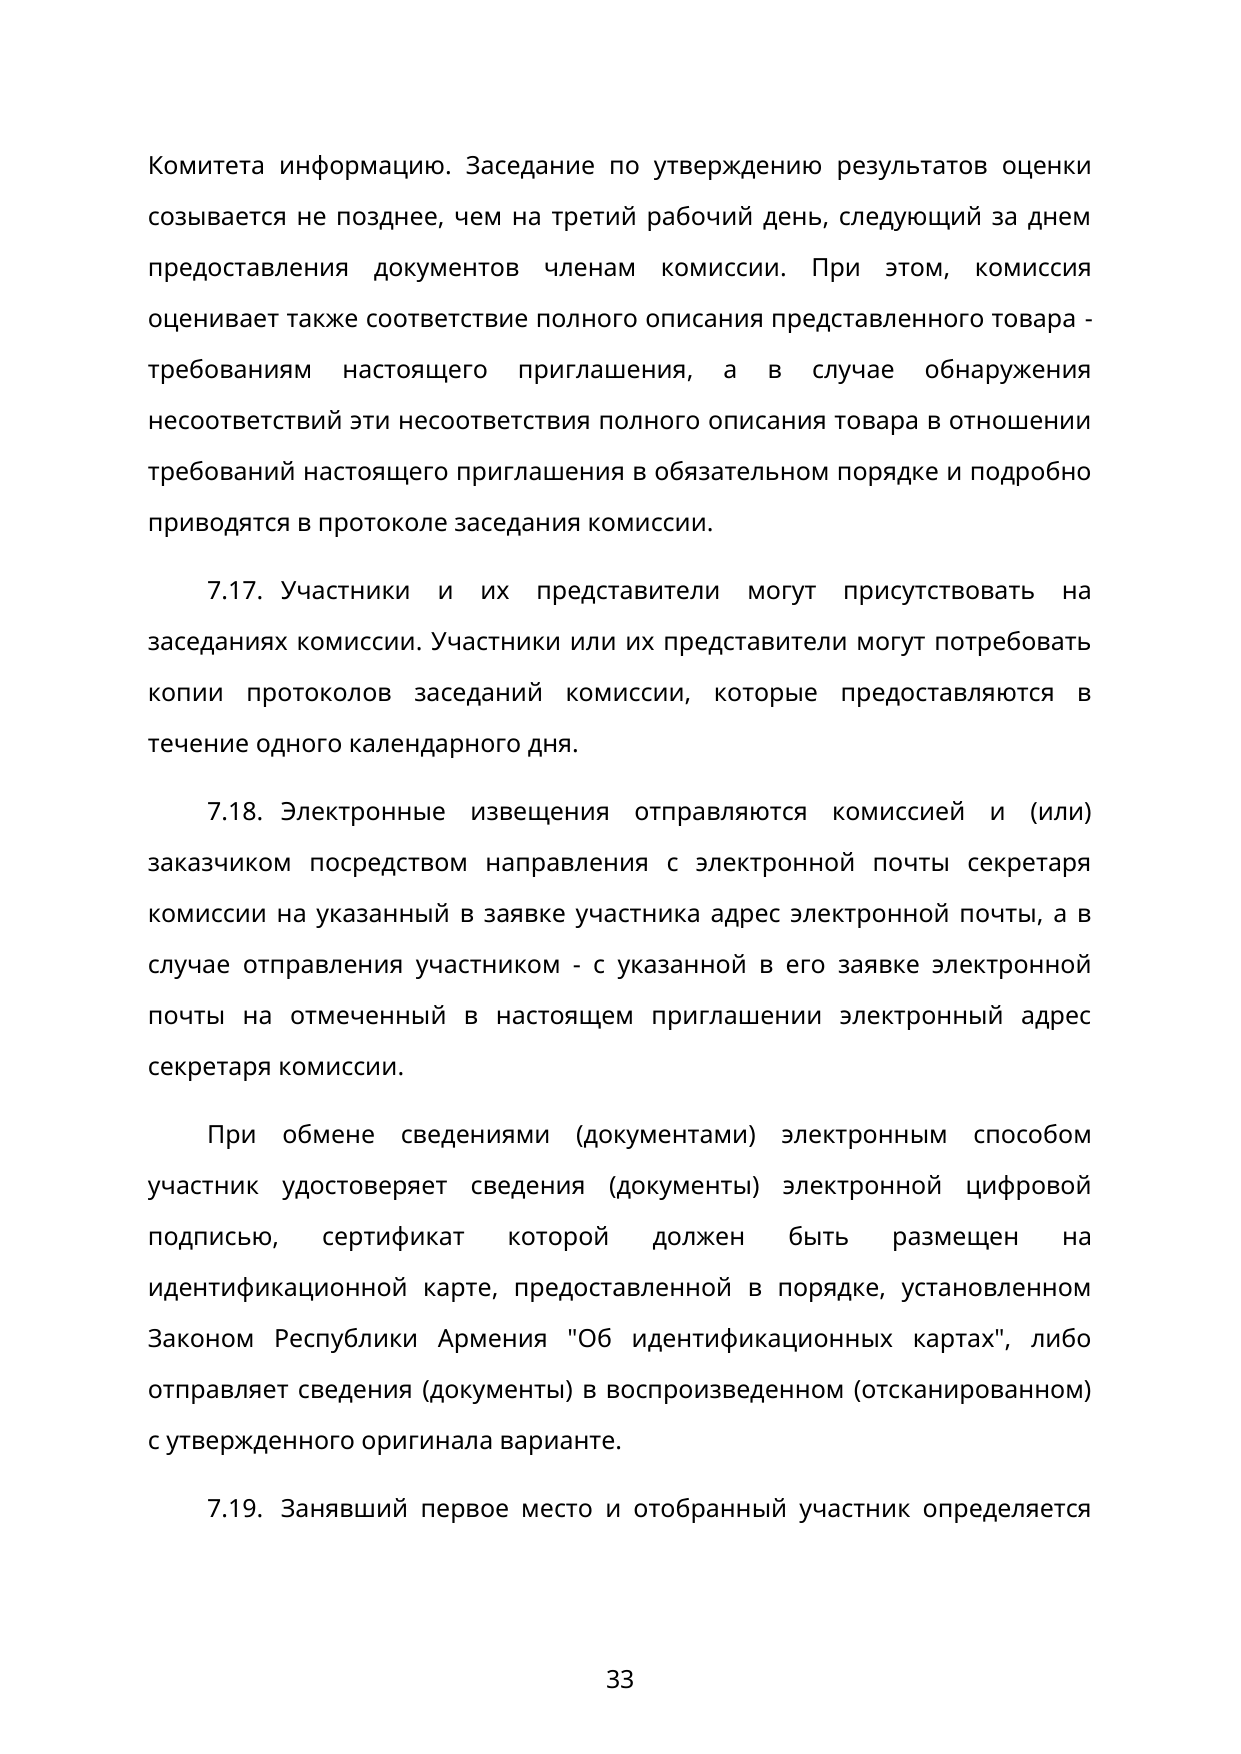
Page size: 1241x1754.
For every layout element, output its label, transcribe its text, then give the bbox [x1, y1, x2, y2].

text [148, 1490, 1092, 1524]
text 7.18. Электронные извещения отправляются комиссией и (или) заказчиком посредством направления с электронной почты секретаря комиссии на указанный в заявке участника адрес электронной почты, а в случае отправления участником - с указанной в его заявке электронной почты на отмеченный в настоящем приглашении электронный адрес секретаря комиссии. [148, 793, 1092, 1083]
text 7.17. Участники и их представители могут присутствовать на заседаниях комиссии. Участники или их представители могут потребовать копии протоколов заседаний комиссии, которые предоставляются в течение одного календарного дня. [148, 573, 1092, 760]
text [148, 148, 1092, 539]
text При обмене сведениями (документами) электронным способом участник удостоверяет сведения (документы) электронной цифровой подписью, сертификат которой должен быть размещен на идентификационной карте, предоставленной в порядке, установленном Законом Республики Армения "Об идентификационных картах", либо отправляет сведения (документы) в воспроизведенном (отсканированном) с утвержденного оригинала варианте. [148, 1116, 1092, 1457]
